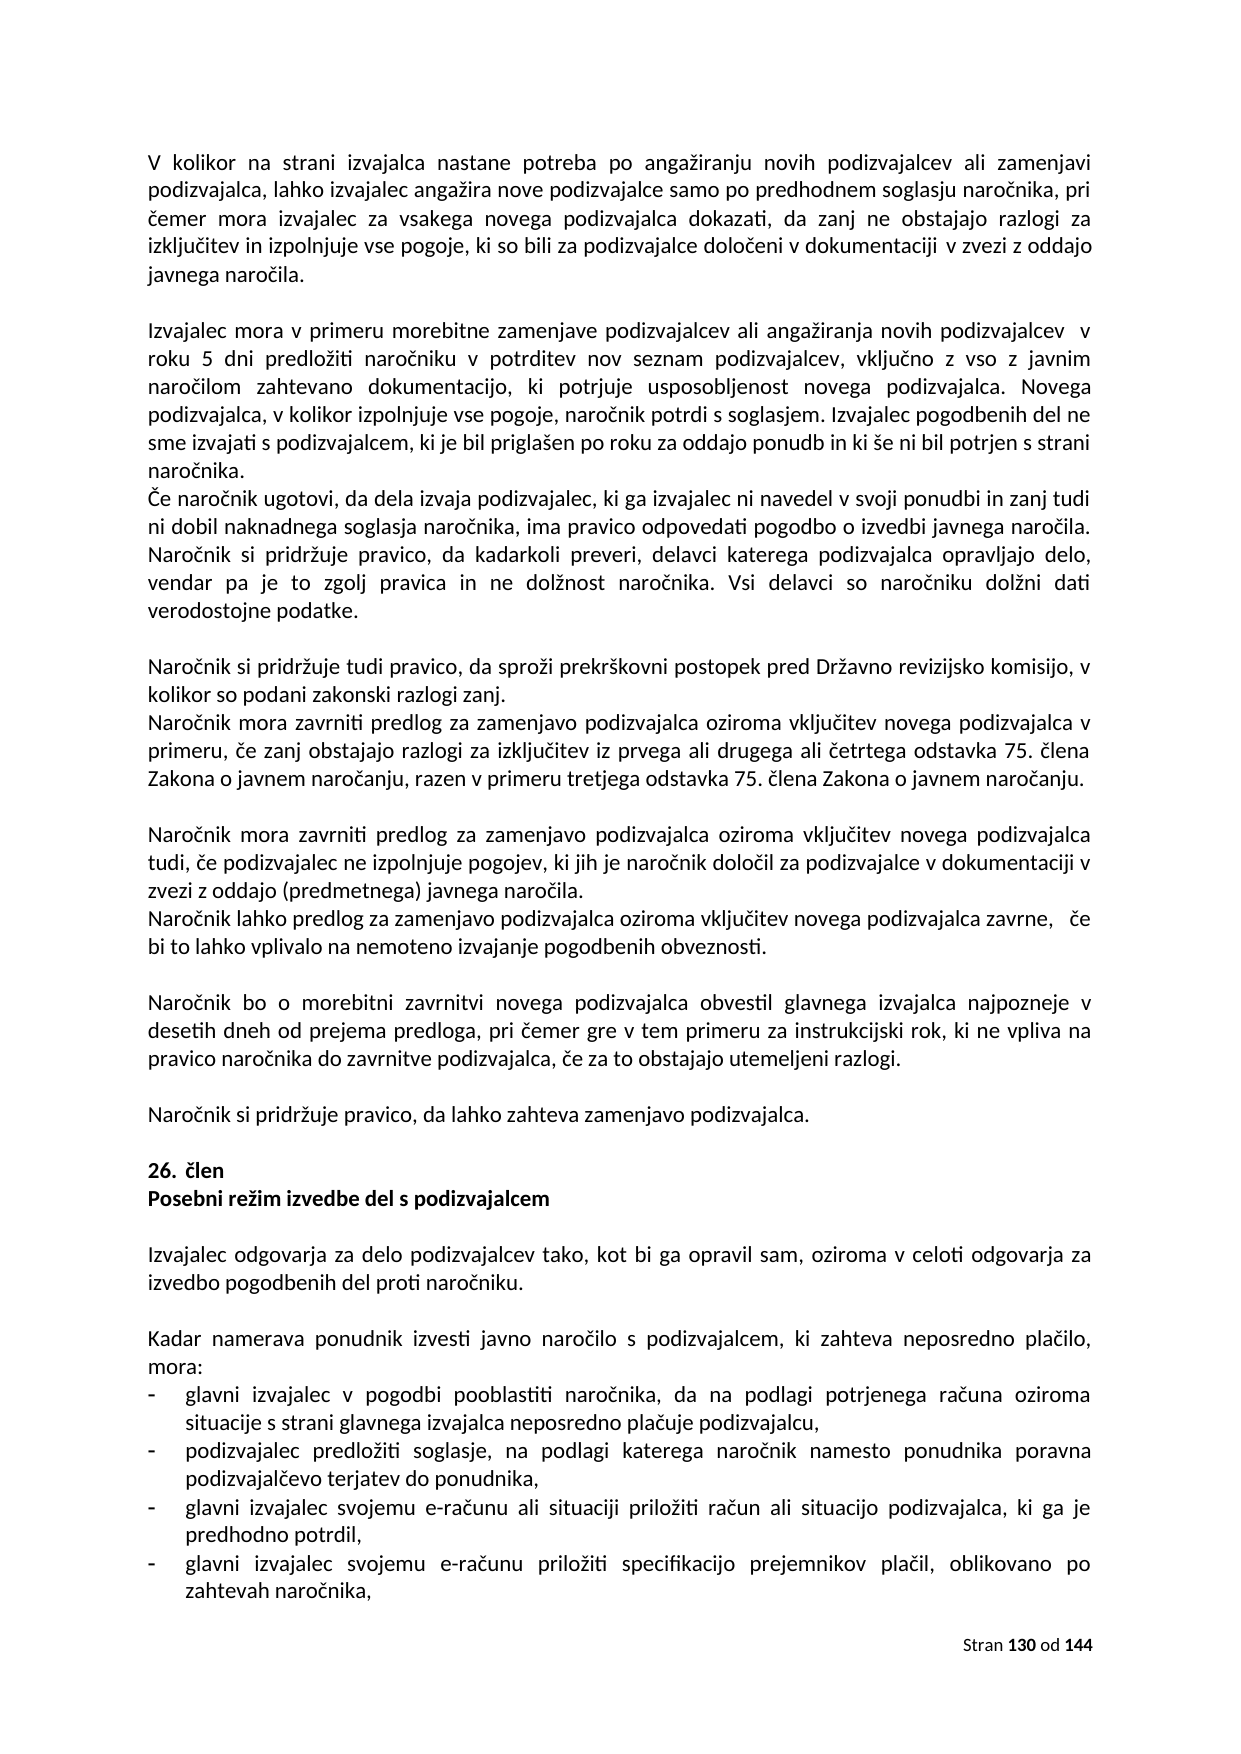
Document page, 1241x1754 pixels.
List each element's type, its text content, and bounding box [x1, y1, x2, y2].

text Kadar namerava ponudnik izvesti javno naročilo s podizvajalcem, ki zahteva neposredno plačilo, mora: [148, 1324, 1093, 1381]
list glavni izvajalec v pogodbi pooblastiti naročnika, da na podlagi potrjenega računa oziroma situacije s strani glavnega izvajalca neposredno plačuje podizvajalcu, [148, 1381, 1093, 1437]
list podizvajalec predložiti soglasje, na podlagi katerega naročnik namesto ponudnika poravna podizvajalčevo terjatev do ponudnika, [148, 1437, 1093, 1493]
text Naročnik mora zavrniti predlog za zamenjavo podizvajalca oziroma vključitev novega podizvajalca tudi, če podizvajalec ne izpolnjuje pogojev, ki jih je naročnik določil za podizvajalce v dokumentaciji v zvezi z oddajo (predmetnega) javnega naročila. [148, 820, 1093, 904]
text Izvajalec odgovarja za delo podizvajalcev tako, kot bi ga opravil sam, oziroma v celoti odgovarja za izvedbo pogodbenih del proti naročniku. [148, 1240, 1093, 1296]
list glavni izvajalec svojemu e-računu ali situaciji priložiti račun ali situacijo podizvajalca, ki ga je predhodno potrdil, [148, 1493, 1093, 1549]
text V kolikor na strani izvajalca nastane potreba po angažiranju novih podizvajalcev ali zamenjavi podizvajalca, lahko izvajalec angažira nove podizvajalce samo po predhodnem soglasju naročnika, pri čemer mora izvajalec za vsakega novega podizvajalca dokazati, da zanj ne obstajajo razlogi za izključitev in izpolnjuje vse pogoje, ki so bili za podizvajalce določeni v dokumentaciji v zvezi z oddajo javnega naročila. [148, 148, 1093, 288]
text Naročnik bo o morebitni zavrnitvi novega podizvajalca obvestil glavnega izvajalca najpozneje v desetih dneh od prejema predloga, pri čemer gre v tem primeru za instrukcijski rok, ki ne vpliva na pravico naročnika do zavrnitve podizvajalca, če za to obstajajo utemeljeni razlogi. [148, 988, 1093, 1072]
text Naročnik lahko predlog za zamenjavo podizvajalca oziroma vključitev novega podizvajalca zavrne, če bi to lahko vplivalo na nemoteno izvajanje pogodbenih obveznosti. [148, 904, 1093, 960]
list glavni izvajalec svojemu e-računu priložiti specifikacijo prejemnikov plačil, oblikovano po zahtevah naročnika, [148, 1549, 1093, 1605]
text Izvajalec mora v primeru morebitne zamenjave podizvajalcev ali angažiranja novih podizvajalcev v roku 5 dni predložiti naročniku v potrditev nov seznam podizvajalcev, vključno z vso z javnim naročilom zahtevano dokumentacijo, ki potrjuje usposobljenost novega podizvajalca. Novega podizvajalca, v kolikor izpolnjuje vse pogoje, naročnik potrdi s soglasjem. Izvajalec pogodbenih del ne sme izvajati s podizvajalcem, ki je bil priglašen po roku za oddajo ponudb in ki še ni bil potrjen s strani naročnika. [148, 316, 1093, 484]
text Naročnik mora zavrniti predlog za zamenjavo podizvajalca oziroma vključitev novega podizvajalca v primeru, če zanj obstajajo razlogi za izključitev iz prvega ali drugega ali četrtega odstavka 75. člena Zakona o javnem naročanju, razen v primeru tretjega odstavka 75. člena Zakona o javnem naročanju. [148, 708, 1093, 792]
text Naročnik si pridržuje tudi pravico, da sproži prekrškovni postopek pred Državno revizijsko komisijo, v kolikor so podani zakonski razlogi zanj. [148, 652, 1093, 708]
text Posebni režim izvedbe del s podizvajalcem [148, 1184, 1093, 1212]
list člen [148, 1156, 1093, 1184]
text Naročnik si pridržuje pravico, da lahko zahteva zamenjavo podizvajalca. [148, 1100, 1093, 1128]
text Če naročnik ugotovi, da dela izvaja podizvajalec, ki ga izvajalec ni navedel v svoji ponudbi in zanj tudi ni dobil naknadnega soglasja naročnika, ima pravico odpovedati pogodbo o izvedbi javnega naročila. Naročnik si pridržuje pravico, da kadarkoli preveri, delavci katerega podizvajalca opravljajo delo, vendar pa je to zgolj pravica in ne dolžnost naročnika. Vsi delavci so naročniku dolžni dati verodostojne podatke. [148, 484, 1093, 624]
